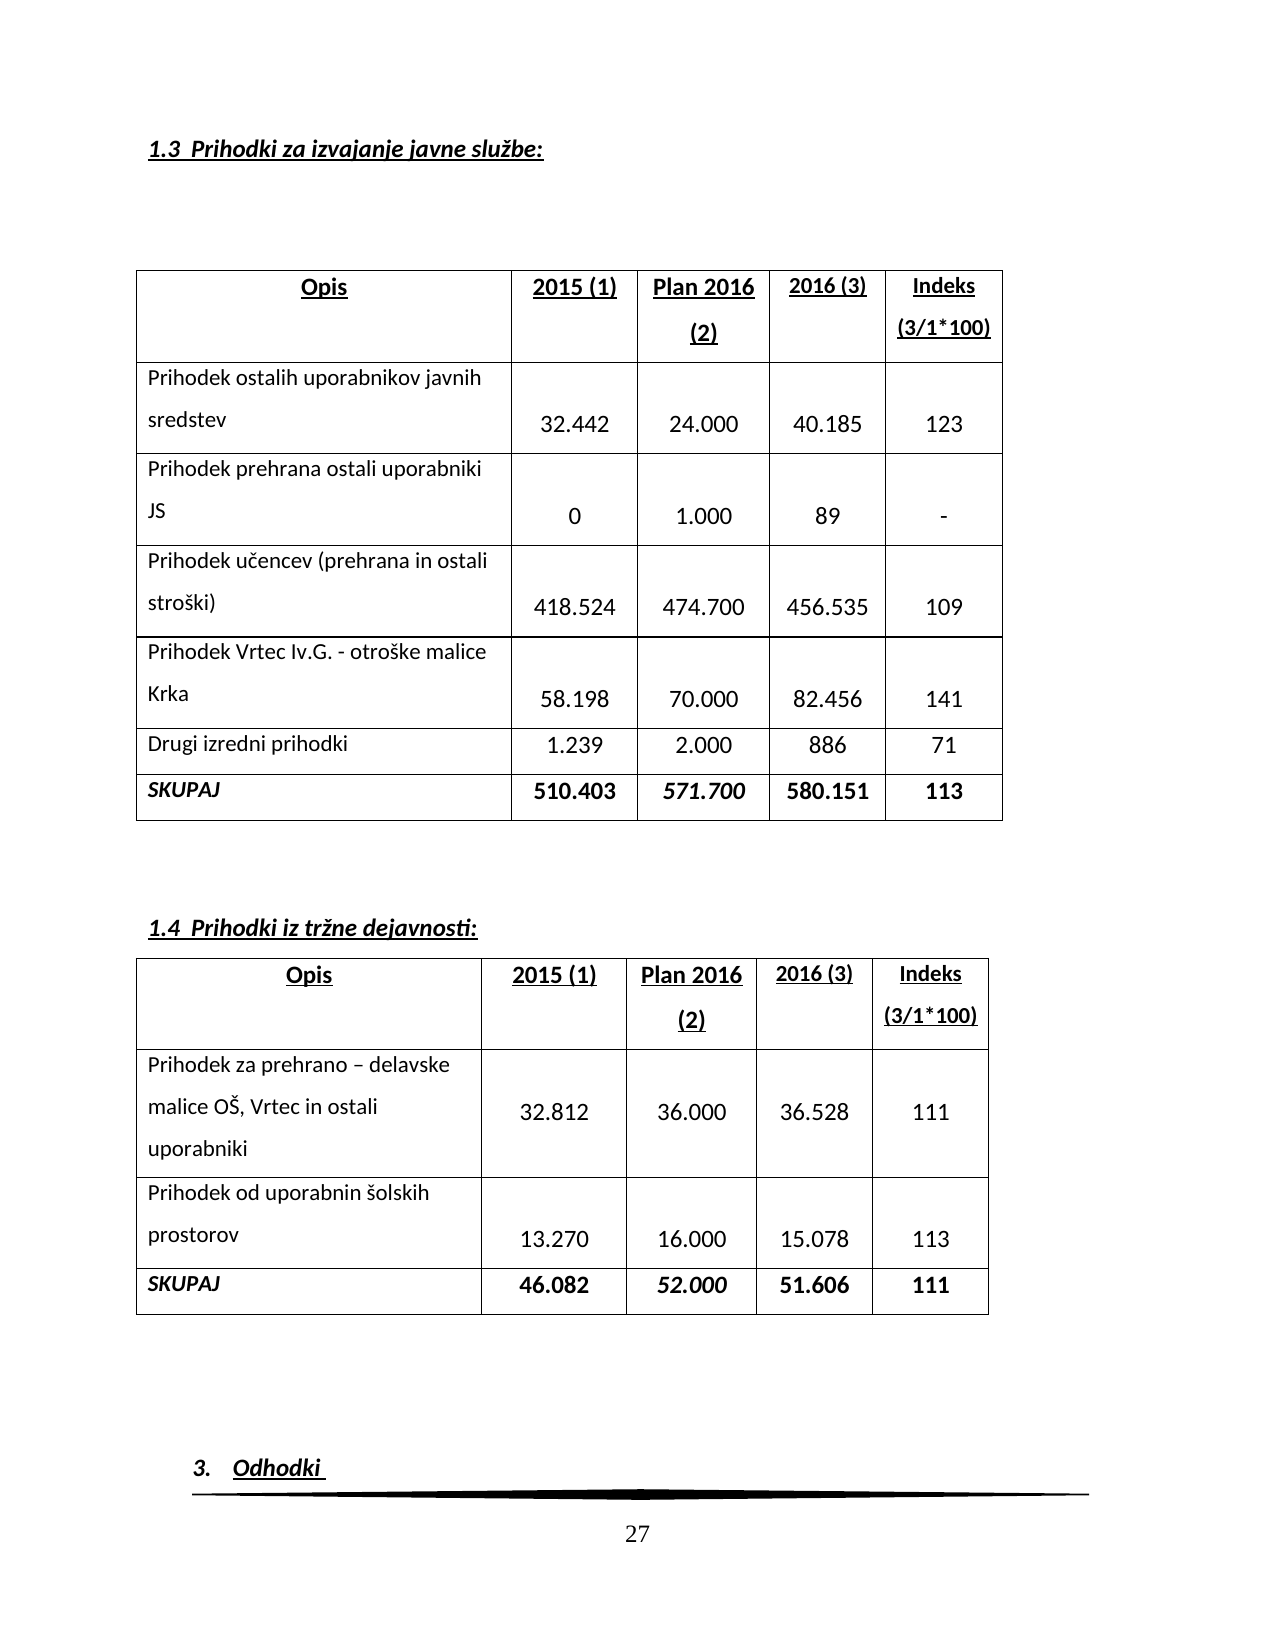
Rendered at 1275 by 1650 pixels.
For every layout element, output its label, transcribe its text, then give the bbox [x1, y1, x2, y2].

table_cell 1.239 [512, 729, 637, 774]
table_cell 89 [770, 454, 885, 545]
table_header 2016 (3) [770, 271, 885, 362]
table_cell 123 [886, 363, 1002, 453]
table_cell Prihodek učencev (prehrana in ostali stroški) [137, 546, 511, 636]
table_header 2016 (3) [757, 959, 872, 1049]
table_cell 113 [873, 1178, 988, 1268]
table_cell 0 [512, 454, 637, 545]
table_cell 580.151 [770, 775, 885, 819]
table_cell 1.000 [638, 454, 769, 545]
table_cell 16.000 [627, 1178, 756, 1268]
table_cell 52.000 [627, 1269, 756, 1314]
table_cell Prihodek od uporabnin šolskih prostorov [137, 1178, 481, 1268]
table_cell 418.524 [512, 546, 637, 636]
list Odhodki [192, 1452, 1127, 1483]
table_cell 24.000 [638, 363, 769, 453]
table_cell 15.078 [757, 1178, 872, 1268]
table_cell 510.403 [512, 775, 637, 819]
table_header Opis [137, 959, 481, 1049]
table_header Indeks (3/1*100) [873, 959, 988, 1049]
table_cell 51.606 [757, 1269, 872, 1314]
table_cell 46.082 [482, 1269, 626, 1314]
table_cell 474.700 [638, 546, 769, 636]
table_cell - [886, 454, 1002, 545]
table_header 2015 (1) [482, 959, 626, 1049]
table_cell Prihodek za prehrano – delavske malice OŠ, Vrtec in ostali uporabniki [137, 1050, 481, 1177]
text 1.3 Prihodki za izvajanje javne službe: [148, 133, 1127, 163]
table_cell 36.000 [627, 1050, 756, 1177]
table_cell 58.198 [512, 638, 637, 728]
table_cell 571.700 [638, 775, 769, 819]
table_cell SKUPAJ [137, 775, 511, 819]
table_cell 111 [873, 1269, 988, 1314]
table_cell Prihodek Vrtec Iv.G. - otroške malice Krka [137, 638, 511, 728]
table_cell 111 [873, 1050, 988, 1177]
table_header Opis [137, 271, 511, 362]
table_cell Prihodek ostalih uporabnikov javnih sredstev [137, 363, 511, 453]
table_cell 109 [886, 546, 1002, 636]
table_cell 70.000 [638, 638, 769, 728]
table_cell 456.535 [770, 546, 885, 636]
table_cell Drugi izredni prihodki [137, 729, 511, 774]
table_header Plan 2016 (2) [638, 271, 769, 362]
table_cell 113 [886, 775, 1002, 819]
table_cell SKUPAJ [137, 1269, 481, 1314]
table_cell 32.812 [482, 1050, 626, 1177]
table_header 2015 (1) [512, 271, 637, 362]
table_cell 36.528 [757, 1050, 872, 1177]
table_header Indeks (3/1*100) [886, 271, 1002, 362]
table_cell 82.456 [770, 638, 885, 728]
table_cell 32.442 [512, 363, 637, 453]
table_cell 13.270 [482, 1178, 626, 1268]
table_cell 71 [886, 729, 1002, 774]
table_cell 141 [886, 638, 1002, 728]
table_header Plan 2016 (2) [627, 959, 756, 1049]
table_cell 886 [770, 729, 885, 774]
table_cell 2.000 [638, 729, 769, 774]
table_cell 40.185 [770, 363, 885, 453]
table_cell Prihodek prehrana ostali uporabniki JS [137, 454, 511, 545]
text 1.4 Prihodki iz tržne dejavnosti: [148, 912, 1127, 943]
